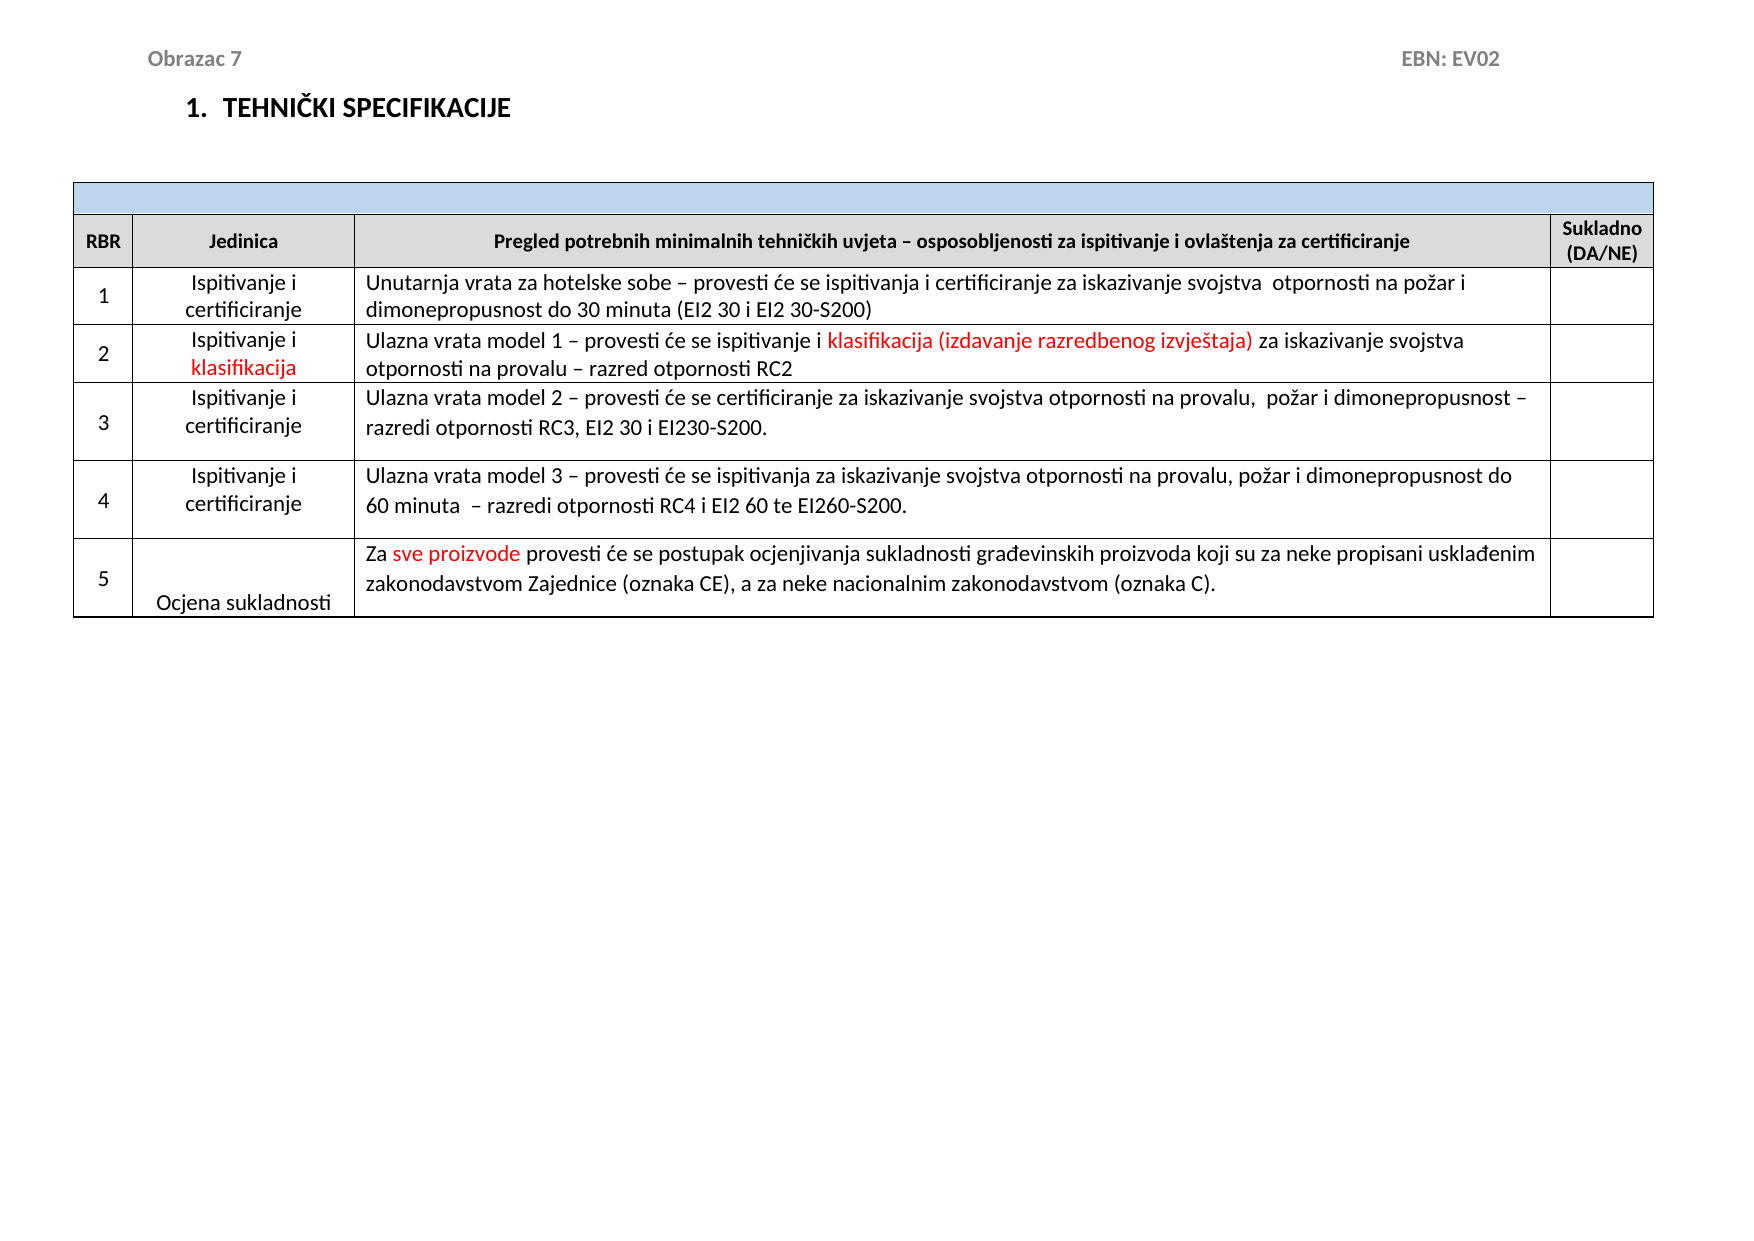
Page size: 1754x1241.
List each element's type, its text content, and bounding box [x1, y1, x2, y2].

list TEHNIČKI SPECIFIKACIJE [185, 89, 1606, 124]
table_cell [1551, 268, 1653, 324]
table_cell 3 [74, 383, 132, 460]
table_cell Sukladno (DA/NE) [1551, 215, 1653, 267]
table_cell Ulazna vrata model 2 – provesti će se certificiranje za iskazivanje svojstva otpornosti na provalu, požar i dimonepropusnost – razredi otpornosti RC3, EI2 30 i EI230-S200. [355, 383, 1550, 460]
table_cell Pregled potrebnih minimalnih tehničkih uvjeta – osposobljenosti za ispitivanje i ovlaštenja za certificiranje [355, 215, 1550, 267]
table_cell [1551, 539, 1653, 616]
table_cell Ispitivanje i certificiranje [133, 383, 354, 460]
table_cell Ulazna vrata model 1 – provesti će se ispitivanje i klasifikacija (izdavanje razredbenog izvještaja) za iskazivanje svojstva otpornosti na provalu – razred otpornosti RC2 [355, 325, 1550, 382]
table_cell RBR [74, 215, 132, 267]
table_cell Ispitivanje i certificiranje [133, 268, 354, 324]
table_cell [1551, 325, 1653, 382]
table_cell [1551, 461, 1653, 538]
table_cell 2 [74, 325, 132, 382]
table_cell Unutarnja vrata za hotelske sobe – provesti će se ispitivanja i certificiranje za iskazivanje svojstva otpornosti na požar i dimonepropusnost do 30 minuta (EI2 30 i EI2 30-S200) [355, 268, 1550, 324]
table_cell Ispitivanje i klasifikacija [133, 325, 354, 382]
table_cell Jedinica [133, 215, 354, 267]
table_cell 4 [74, 461, 132, 538]
table_header [74, 183, 1653, 213]
table_cell 1 [74, 268, 132, 324]
table_cell Ulazna vrata model 3 – provesti će se ispitivanja za iskazivanje svojstva otpornosti na provalu, požar i dimonepropusnost do 60 minuta – razredi otpornosti RC4 i EI2 60 te EI260-S200. [355, 461, 1550, 538]
table_cell [1551, 383, 1653, 460]
table_cell Ocjena sukladnosti [133, 539, 354, 616]
table_cell Ispitivanje i certificiranje [133, 461, 354, 538]
table_cell 5 [74, 539, 132, 616]
table_cell Za sve proizvode provesti će se postupak ocjenjivanja sukladnosti građevinskih proizvoda koji su za neke propisani usklađenim zakonodavstvom Zajednice (oznaka CE), a za neke nacionalnim zakonodavstvom (oznaka C). [355, 539, 1550, 616]
